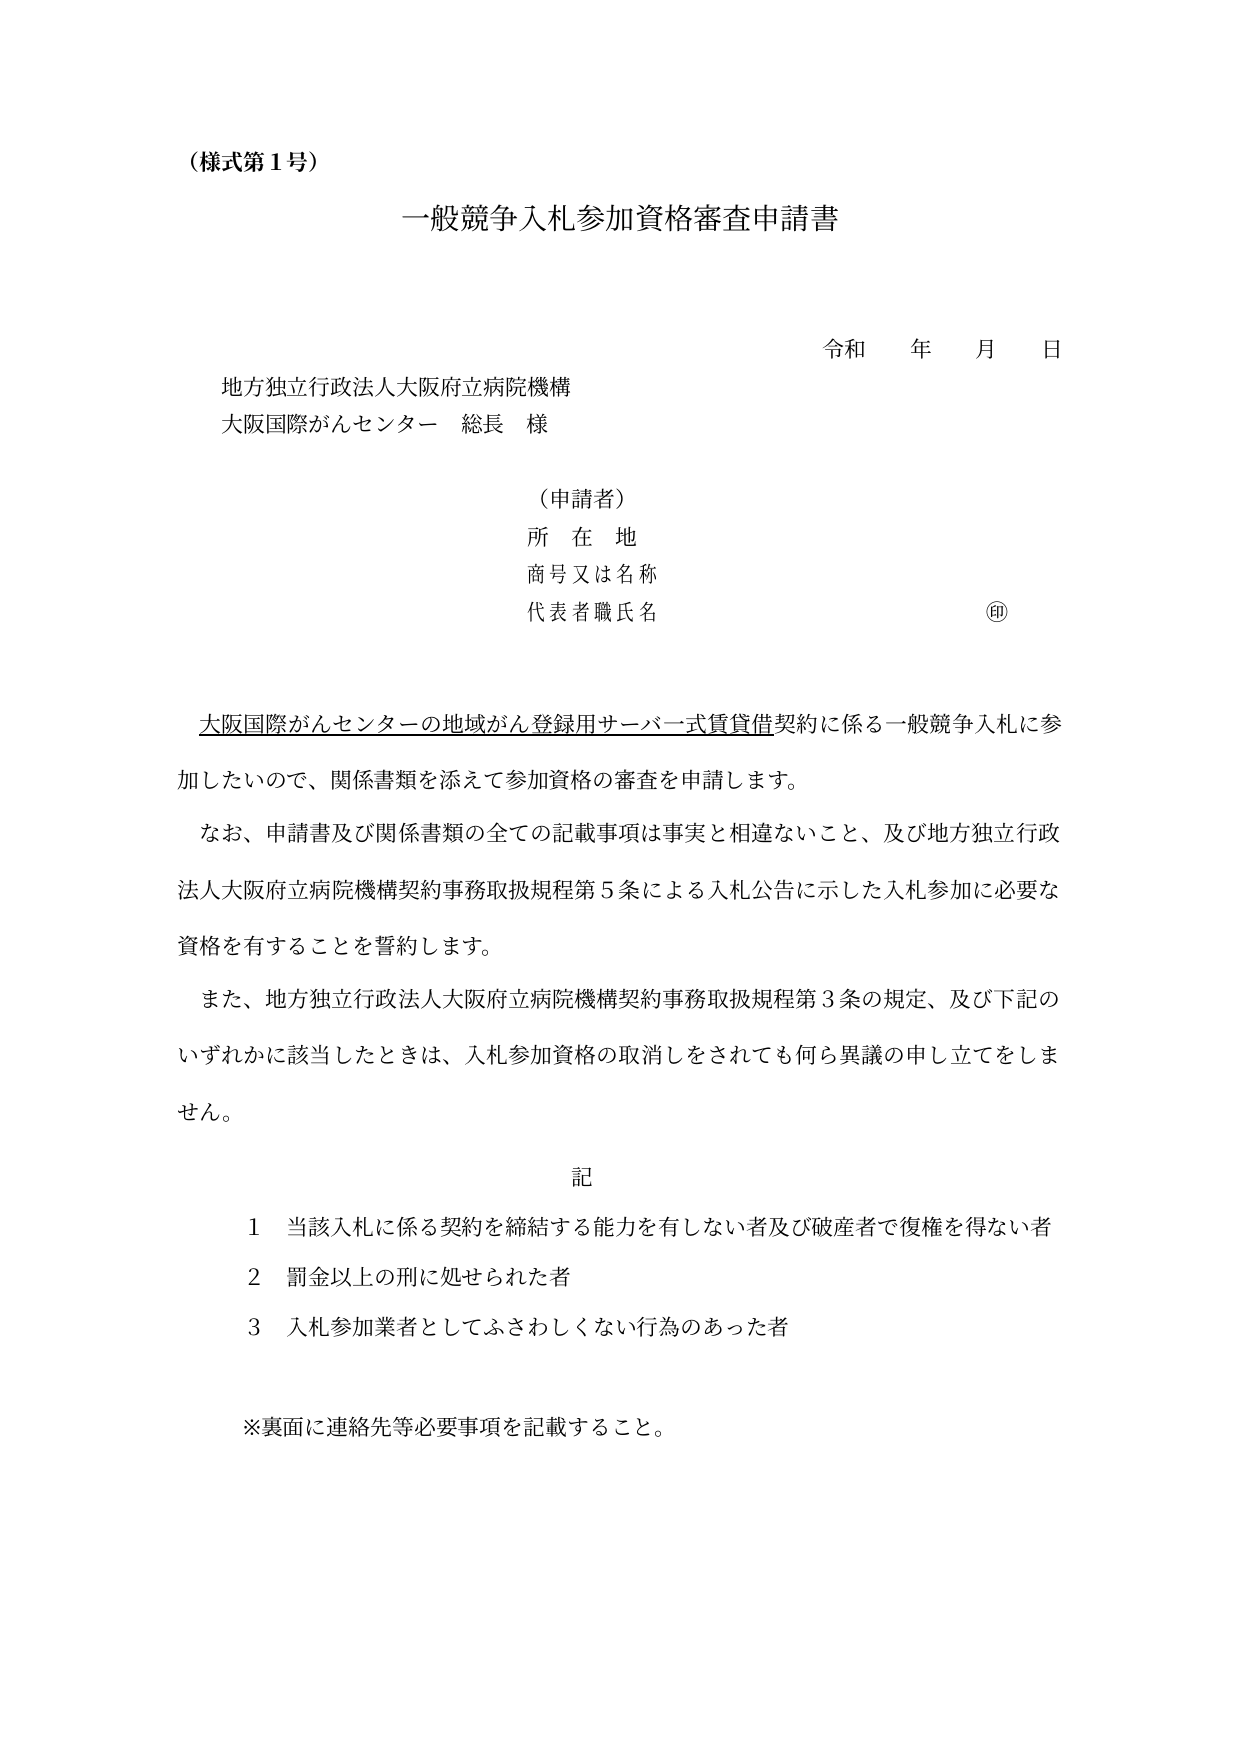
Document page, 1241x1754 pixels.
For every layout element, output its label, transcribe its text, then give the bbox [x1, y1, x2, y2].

text 大阪国際がんセンター 総長 様 [177, 404, 1063, 442]
text ２ 罰金以上の刑に処せられた者 [243, 1258, 1063, 1295]
text ※裏面に連絡先等必要事項を記載すること。 [243, 1408, 1063, 1445]
text １ 当該入札に係る契約を締結する能力を有しない者及び破産者で復権を得ない者 [177, 1208, 1063, 1245]
text 地方独立行政法人大阪府立病院機構 [177, 367, 1063, 404]
text 大阪国際がんセンターの地域がん登録用サーバ一式賃貸借契約に係る一般競争入札に参加したいので、関係書類を添えて参加資格の審査を申請します。 [177, 704, 1063, 798]
subtitle 記 [177, 1158, 1063, 1195]
text （申請者） [177, 479, 1063, 517]
text なお、申請書及び関係書類の全ての記載事項は事実と相違ないこと、及び地方独立行政法人大阪府立病院機構契約事務取扱規程第５条による入札公告に示した入札参加に必要な資格を有することを誓約します。 [177, 814, 1063, 964]
text 所在地 [177, 517, 1063, 554]
text 商号又は名称 [177, 554, 1063, 592]
text （様式第１号） [177, 142, 1063, 179]
text 代表者職氏名 ㊞ [177, 592, 1063, 629]
text また、地方独立行政法人大阪府立病院機構契約事務取扱規程第３条の規定、及び下記のいずれかに該当したときは、入札参加資格の取消しをされても何ら異議の申し立てをしません。 [177, 979, 1063, 1129]
text 一般競争入札参加資格審査申請書 [177, 179, 1063, 254]
text ３ 入札参加業者としてふさわしくない行為のあった者 [243, 1308, 1063, 1345]
text 令和 年 月 日 [177, 329, 1063, 367]
